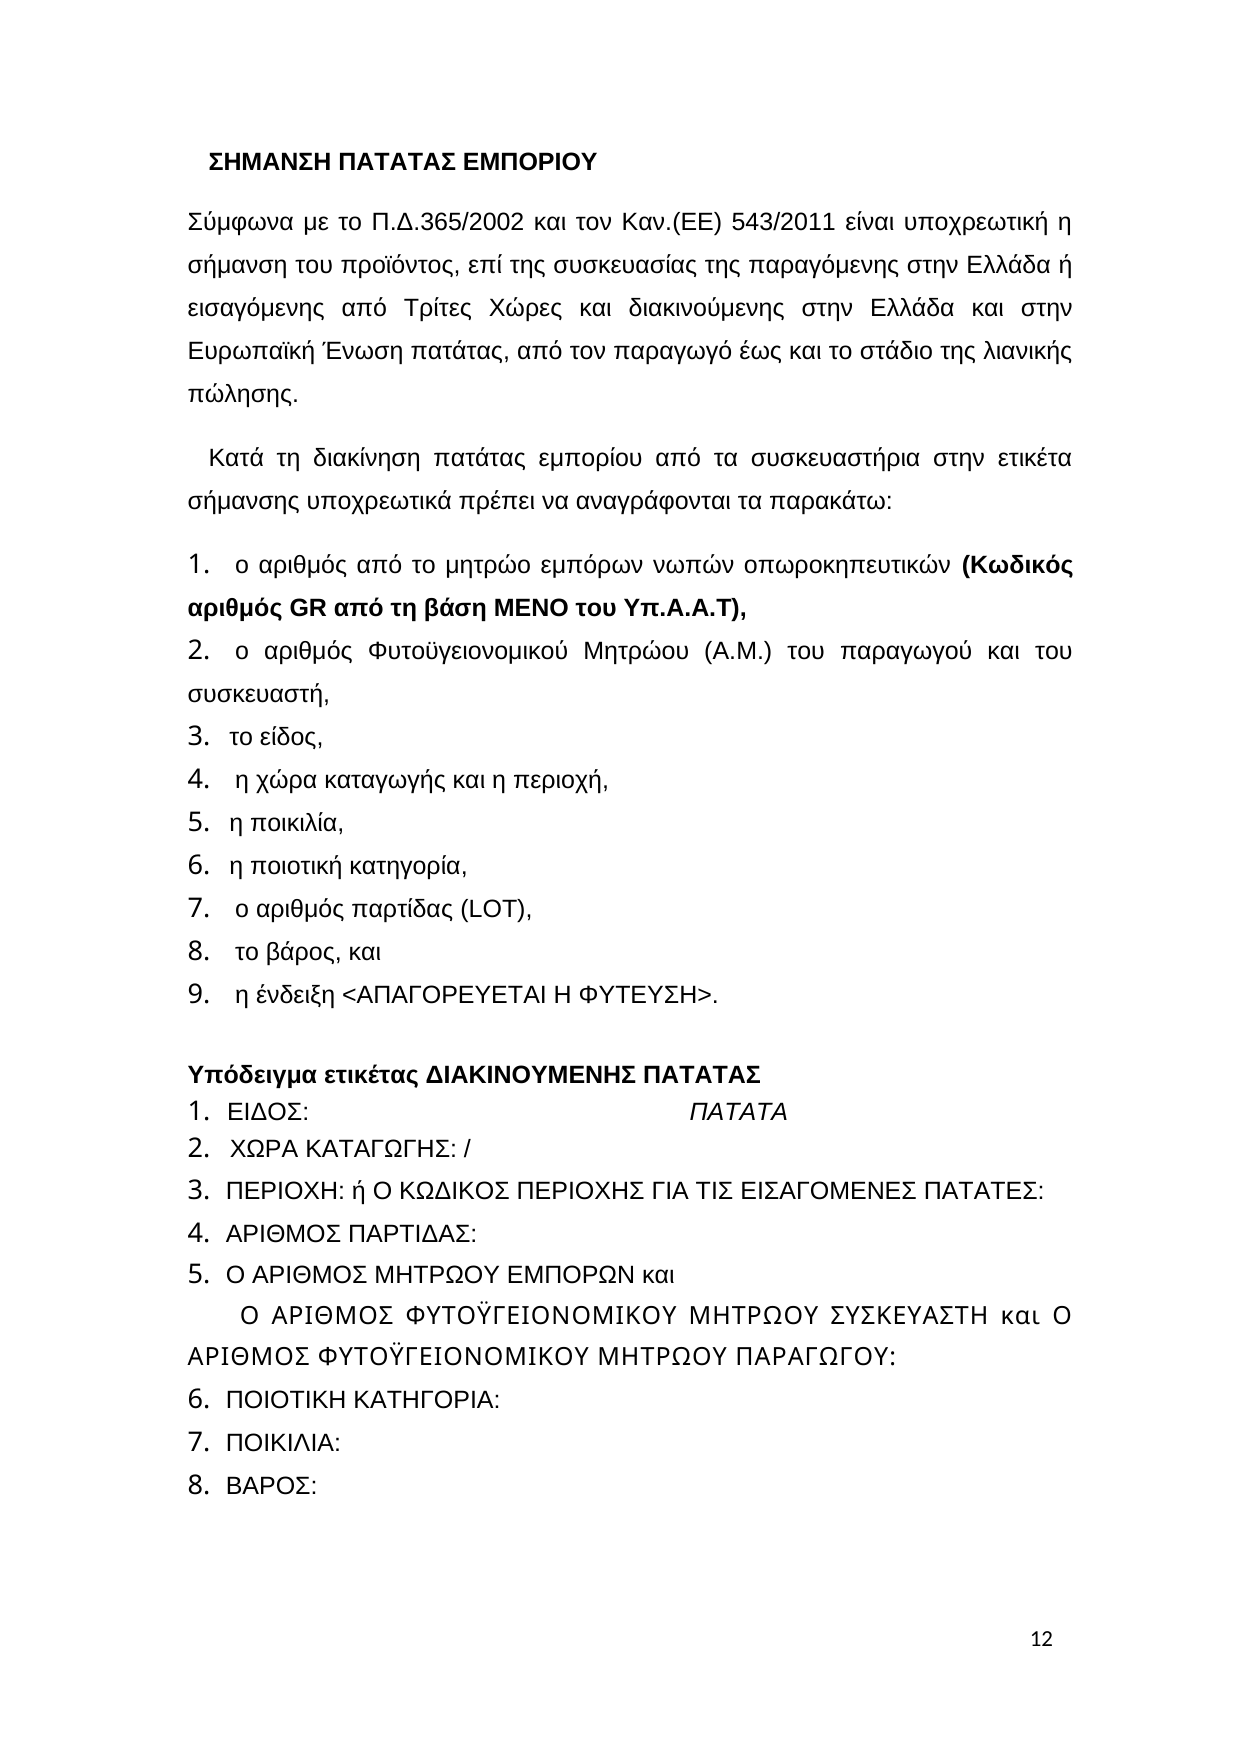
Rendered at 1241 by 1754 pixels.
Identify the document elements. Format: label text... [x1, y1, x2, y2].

list ΒΑΡΟΣ: [187, 1460, 1073, 1503]
list η χώρα καταγωγής και η περιοχή, [187, 754, 1073, 797]
text Κατά τη διακίνηση πατάτας εμπορίου από τα συσκευαστήρια στην ετικέτα σήμανσης υποχρεωτικά πρέπει να αναγράφονται τα παρακάτω: [187, 432, 1073, 518]
list ο αριθμός από το μητρώο εμπόρων νωπών οπωροκηπευτικών (Κωδικός αριθμός GR από τη βάση ΜΕΝΟ του Υπ.Α.Α.Τ), [187, 539, 1073, 625]
list το είδος, [187, 711, 1073, 754]
list η ποιοτική κατηγορία, [187, 840, 1073, 883]
list ΕΙΔΟΣ: ΠΑΤΑΤΑ [187, 1099, 1073, 1126]
text Σύμφωνα με το Π.Δ.365/2002 και τον Καν.(ΕΕ) 543/2011 είναι υποχρεωτική η σήμανση του προϊόντος, επί της συσκευασίας της παραγόμενης στην Ελλάδα ή εισαγόμενης από Τρίτες Χώρες και διακινούμενης στην Ελλάδα και στην Ευρωπαϊκή Ένωση πατάτας, από τον παραγωγό έως και το στάδιο της λιανικής πώλησης. [187, 196, 1073, 411]
list ΠΟΙΟΤΙΚΗ ΚΑΤΗΓΟΡΙΑ: [187, 1374, 1073, 1417]
list το βάρος, και [187, 926, 1073, 969]
list η ένδειξη <ΑΠΑΓΟΡΕΥΕΤΑΙ Η ΦΥΤΕΥΣΗ>. [187, 969, 1073, 1012]
list ΠΟΙΚΙΛΙΑ: [187, 1417, 1073, 1460]
text ΣΗΜΑΝΣΗ ΠΑΤΑΤΑΣ ΕΜΠΟΡΙΟΥ [187, 150, 1073, 175]
list Ο ΑΡΙΘΜΟΣ ΜΗΤΡΩΟΥ ΕΜΠΟΡΩΝ και [187, 1250, 1073, 1291]
list ο αριθμός παρτίδας (LOT), [187, 883, 1073, 926]
list ο αριθμός Φυτοϋγειονομικού Μητρώου (Α.Μ.) του παραγωγού και του συσκευαστή, [187, 625, 1073, 711]
list ΠΕΡΙΟΧΗ: ή Ο ΚΩΔΙΚΟΣ ΠΕΡΙΟΧΗΣ ΓΙΑ ΤΙΣ ΕΙΣΑΓΟΜΕΝΕΣ ΠΑΤΑΤΕΣ: [187, 1163, 1073, 1209]
list η ποικιλία, [187, 797, 1073, 840]
text Υπόδειγμα ετικέτας ΔΙΑΚΙΝΟΥΜΕΝΗΣ ΠΑΤΑΤΑΣ [187, 1064, 1073, 1089]
list ΧΩΡΑ ΚΑΤΑΓΩΓΗΣ: / [187, 1136, 1073, 1163]
list ΑΡΙΘΜΟΣ ΠΑΡΤΙΔΑΣ: [187, 1209, 1073, 1250]
text Ο ΑΡΙΘΜΟΣ ΦΥΤΟΫΓΕΙΟΝΟΜΙΚΟΥ ΜΗΤΡΩΟΥ ΣΥΣΚΕΥΑΣΤΗ και Ο ΑΡΙΘΜΟΣ ΦΥΤΟΫΓΕΙΟΝΟΜΙΚΟΥ ΜΗΤΡΩΟΥ ΠΑΡΑΓΩΓΟΥ: [187, 1291, 1073, 1374]
